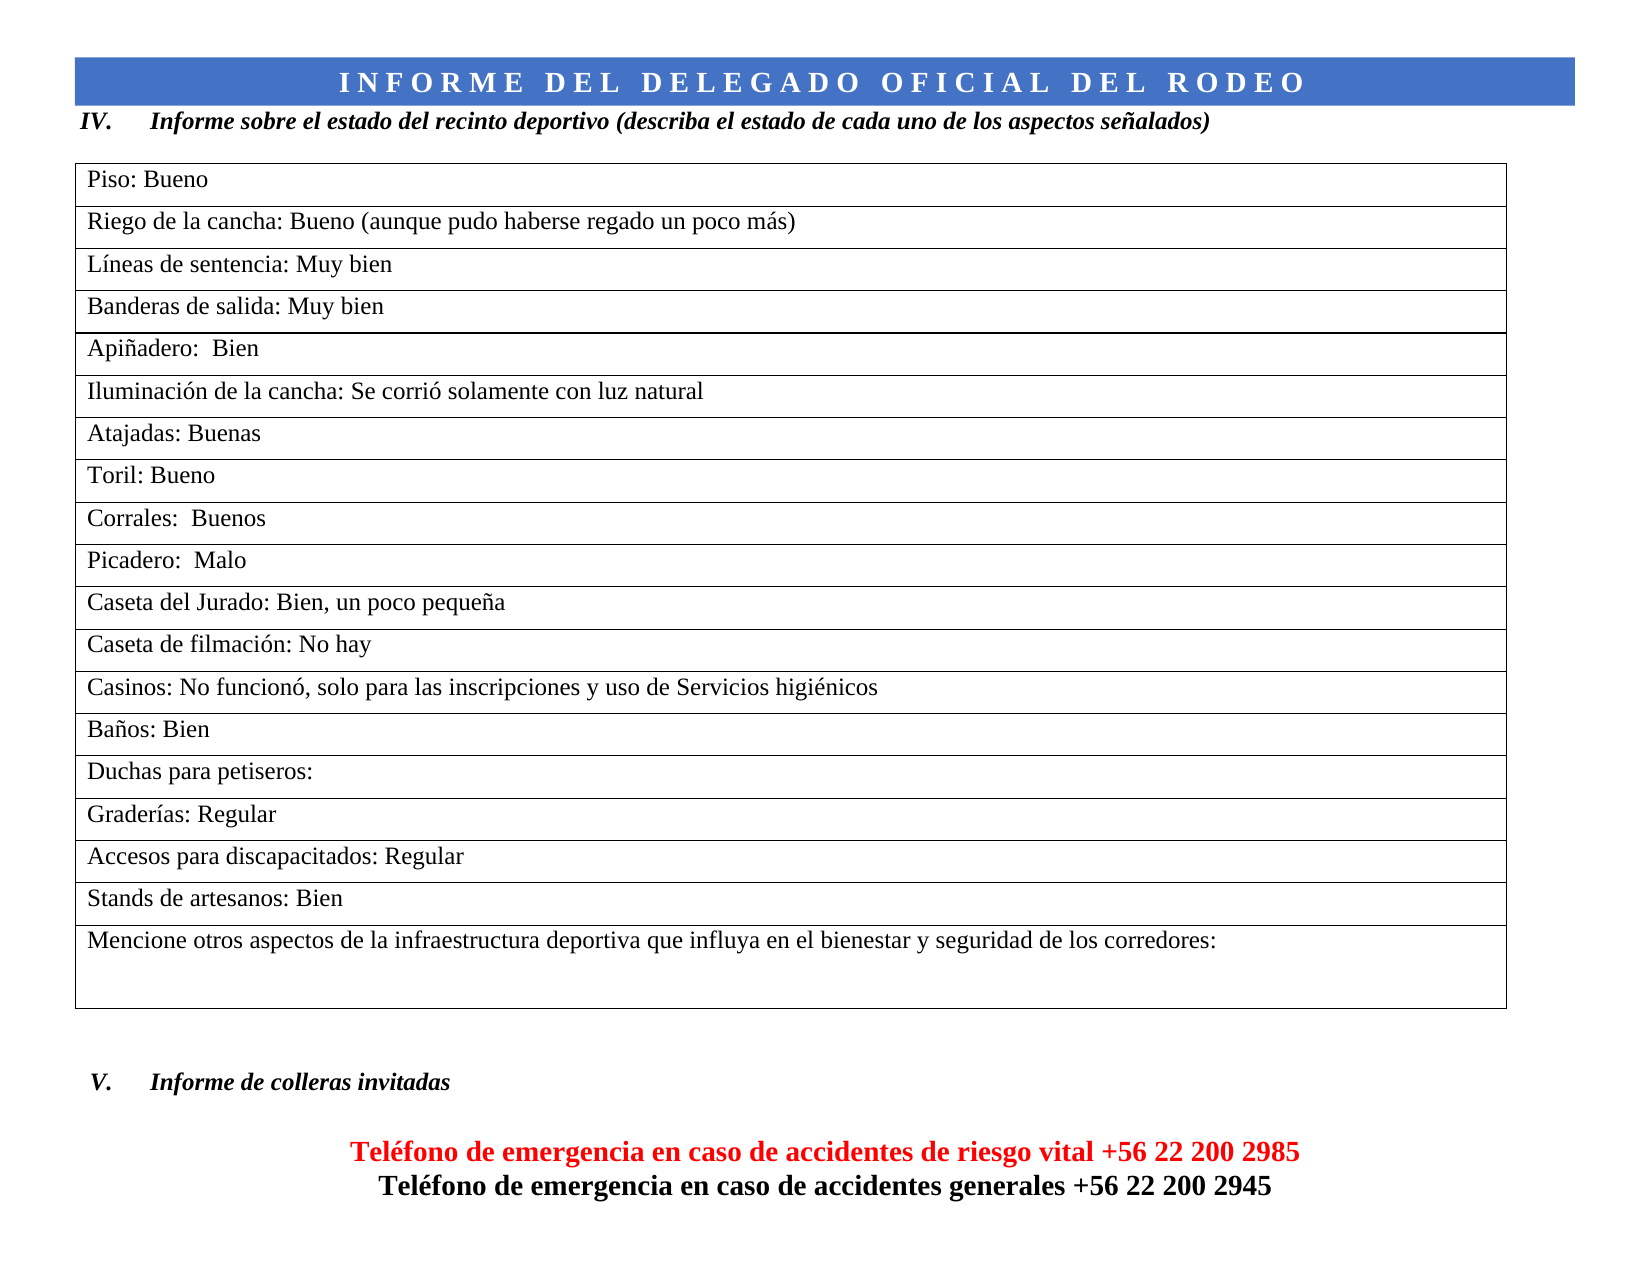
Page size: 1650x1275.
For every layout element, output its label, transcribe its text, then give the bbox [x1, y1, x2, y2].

table_cell Stands de artesanos: Bien [76, 883, 1506, 924]
table_cell Atajadas: Buenas [76, 418, 1506, 459]
table_cell Caseta del Jurado: Bien, un poco pequeña [76, 587, 1506, 628]
table_cell Riego de la cancha: Bueno (aunque pudo haberse regado un poco más) [76, 207, 1506, 248]
list Informe sobre el estado del recinto deportivo (describa el estado de cada uno de los aspectos señalados) [112, 106, 1368, 134]
table_cell Accesos para discapacitados: Regular [76, 841, 1506, 882]
table_cell Toril: Bueno [76, 460, 1506, 502]
table_cell Líneas de sentencia: Muy bien [76, 249, 1506, 290]
table_cell Caseta de filmación: No hay [76, 630, 1506, 671]
table_cell Casinos: No funcionó, solo para las inscripciones y uso de Servicios higiénicos [76, 672, 1506, 713]
table_cell Picadero: Malo [76, 545, 1506, 586]
table_cell Graderías: Regular [76, 799, 1506, 840]
table_cell Corrales: Buenos [76, 503, 1506, 544]
list Informe de colleras invitadas [112, 1067, 1368, 1095]
table_header Piso: Bueno [76, 164, 1506, 206]
table_cell Mencione otros aspectos de la infraestructura deportiva que influya en el bienestar y seguridad de los corredores: [76, 926, 1506, 1008]
table_cell Iluminación de la cancha: Se corrió solamente con luz natural [76, 376, 1506, 417]
table_cell Apiñadero: Bien [76, 334, 1506, 375]
table_cell Banderas de salida: Muy bien [76, 291, 1506, 332]
table_cell Duchas para petiseros: [76, 756, 1506, 798]
table_cell Baños: Bien [76, 714, 1506, 755]
